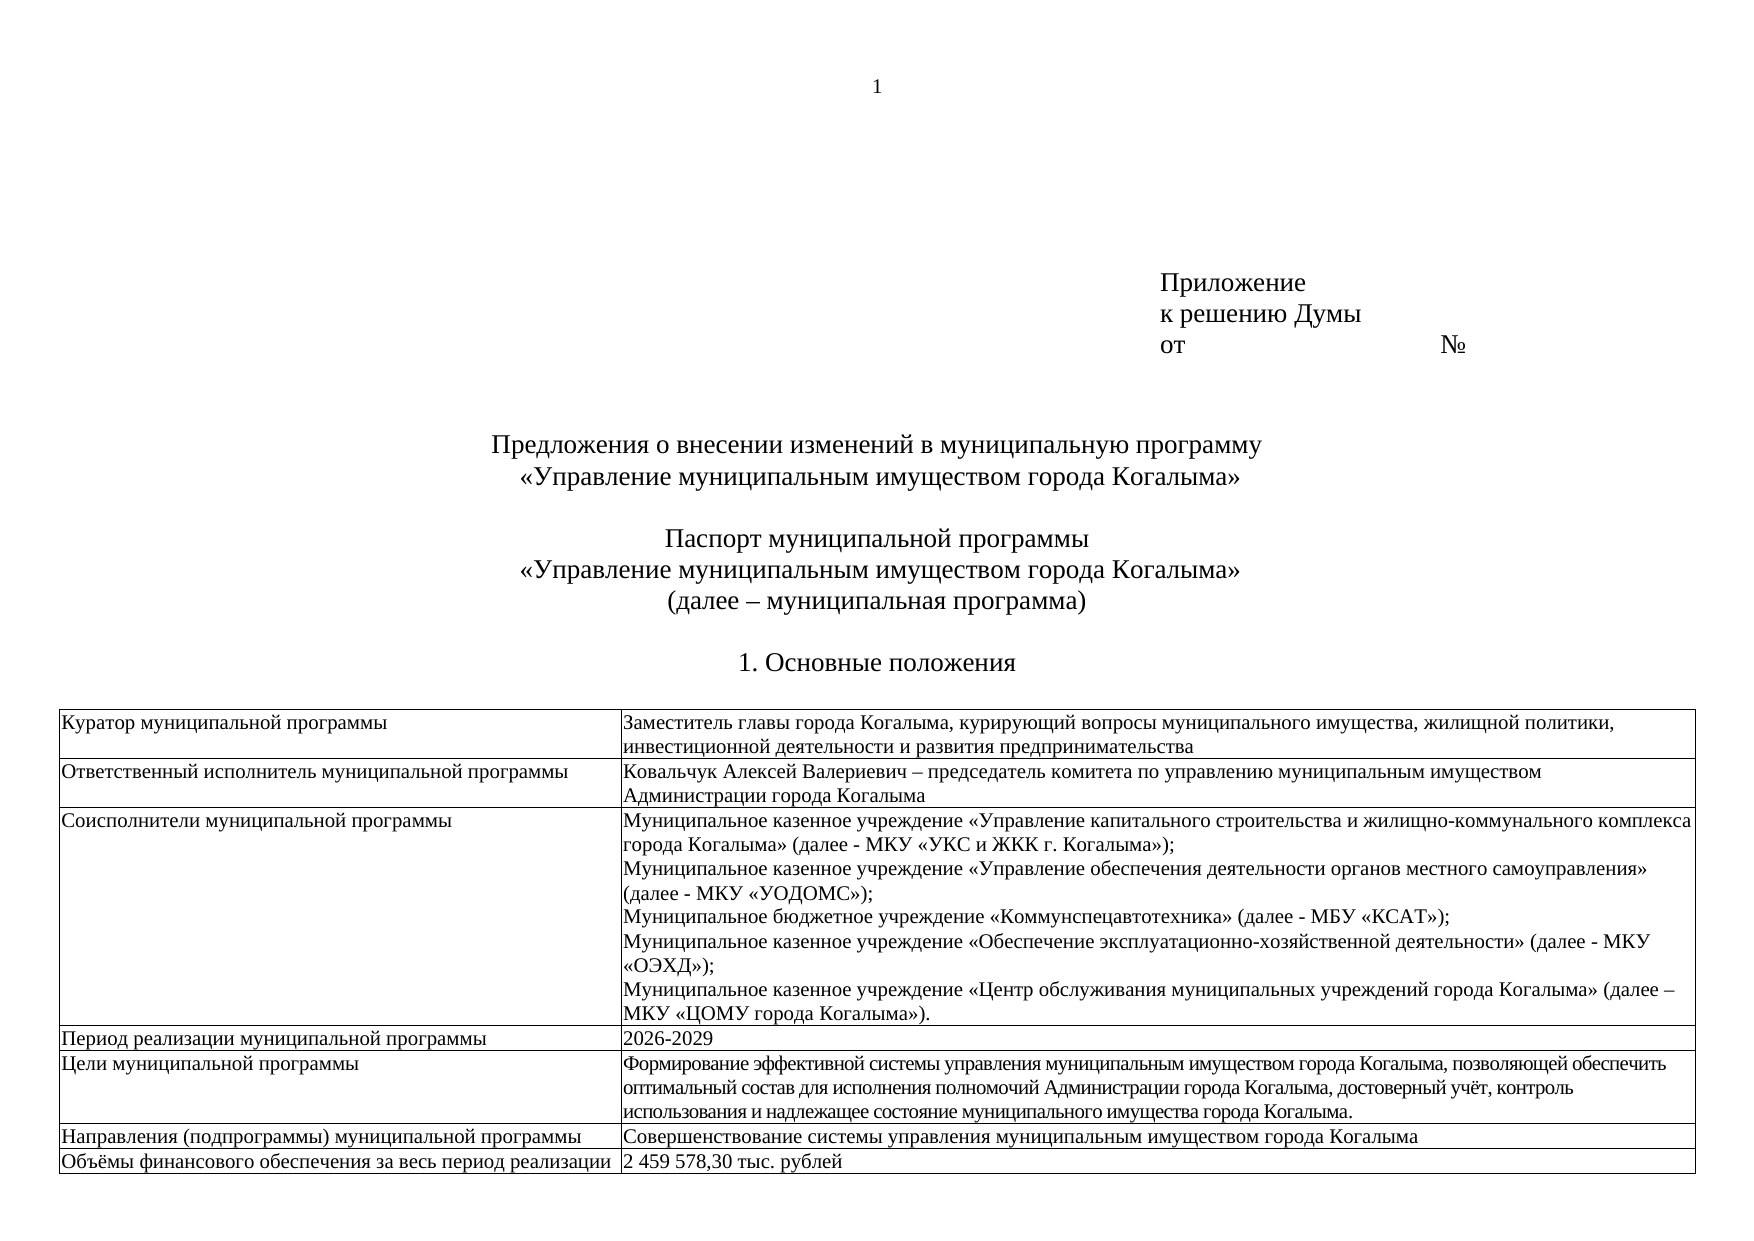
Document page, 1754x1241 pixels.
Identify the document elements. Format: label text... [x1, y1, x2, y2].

table_cell Формирование эффективной системы управления муниципальным имуществом города Когалыма, позволяющей обеспечить оптимальный состав для исполнения полномочий Администрации города Когалыма, достоверный учёт, контроль использования и надлежащее состояние муниципального имущества города Когалыма. [622, 1051, 1695, 1123]
table_cell Соисполнители муниципальной программы [60, 808, 621, 1025]
table_header Заместитель главы города Когалыма, курирующий вопросы муниципального имущества, жилищной политики, инвестиционной деятельности и развития предпринимательства [622, 710, 1695, 758]
table_cell Ковальчук Алексей Валериевич – председатель комитета по управлению муниципальным имуществом Администрации города Когалыма [622, 759, 1695, 807]
table_header Куратор муниципальной программы [60, 710, 621, 758]
text (далее – муниципальная программа) [59, 584, 1695, 615]
table_cell 2 459 578,30 тыс. рублей [622, 1149, 1695, 1173]
text Паспорт муниципальной программы [59, 522, 1695, 553]
table_cell Цели муниципальной программы [60, 1051, 621, 1123]
table_cell Ответственный исполнитель муниципальной программы [60, 759, 621, 807]
text «Управление муниципальным имуществом города Когалыма» [59, 553, 1695, 584]
text 1. Основные положения [59, 647, 1695, 678]
table_header Приложение к решению Думы [1149, 266, 1695, 328]
table_cell Муниципальное казенное учреждение «Управление капитального строительства и жилищно-коммунального комплекса города Когалыма» (далее - МКУ «УКС и ЖКК г. Когалыма»); Муниципальное казенное учреждение «Управление обеспечения деятельности органов местного самоуправления» (далее - МКУ «УОДОМС»); Муниципальное бюджетное учреждение «Коммунспецавтотехника» (далее - МБУ «КСАТ»); Муниципальное казенное учреждение «Обеспечение эксплуатационно-хозяйственной деятельности» (далее - МКУ «ОЭХД»); Муниципальное казенное учреждение «Центр обслуживания муниципальных учреждений города Когалыма» (далее – МКУ «ЦОМУ города Когалыма»). [622, 808, 1695, 1025]
table_cell Совершенствование системы управления муниципальным имуществом города Когалыма [622, 1124, 1695, 1148]
table_cell Объёмы финансового обеспечения за весь период реализации [60, 1149, 621, 1173]
table_cell Направления (подпрограммы) муниципальной программы [60, 1124, 621, 1148]
text Предложения о внесении изменений в муниципальную программу [59, 428, 1695, 460]
table_cell от [REGDATESTAMP] [1149, 328, 1429, 397]
table_cell 2026-2029 [622, 1026, 1695, 1050]
table_cell № [REGNUMSTAMP] [1429, 328, 1695, 397]
table_cell Период реализации муниципальной программы [60, 1026, 621, 1050]
text «Управление муниципальным имуществом города Когалыма» [59, 460, 1695, 491]
